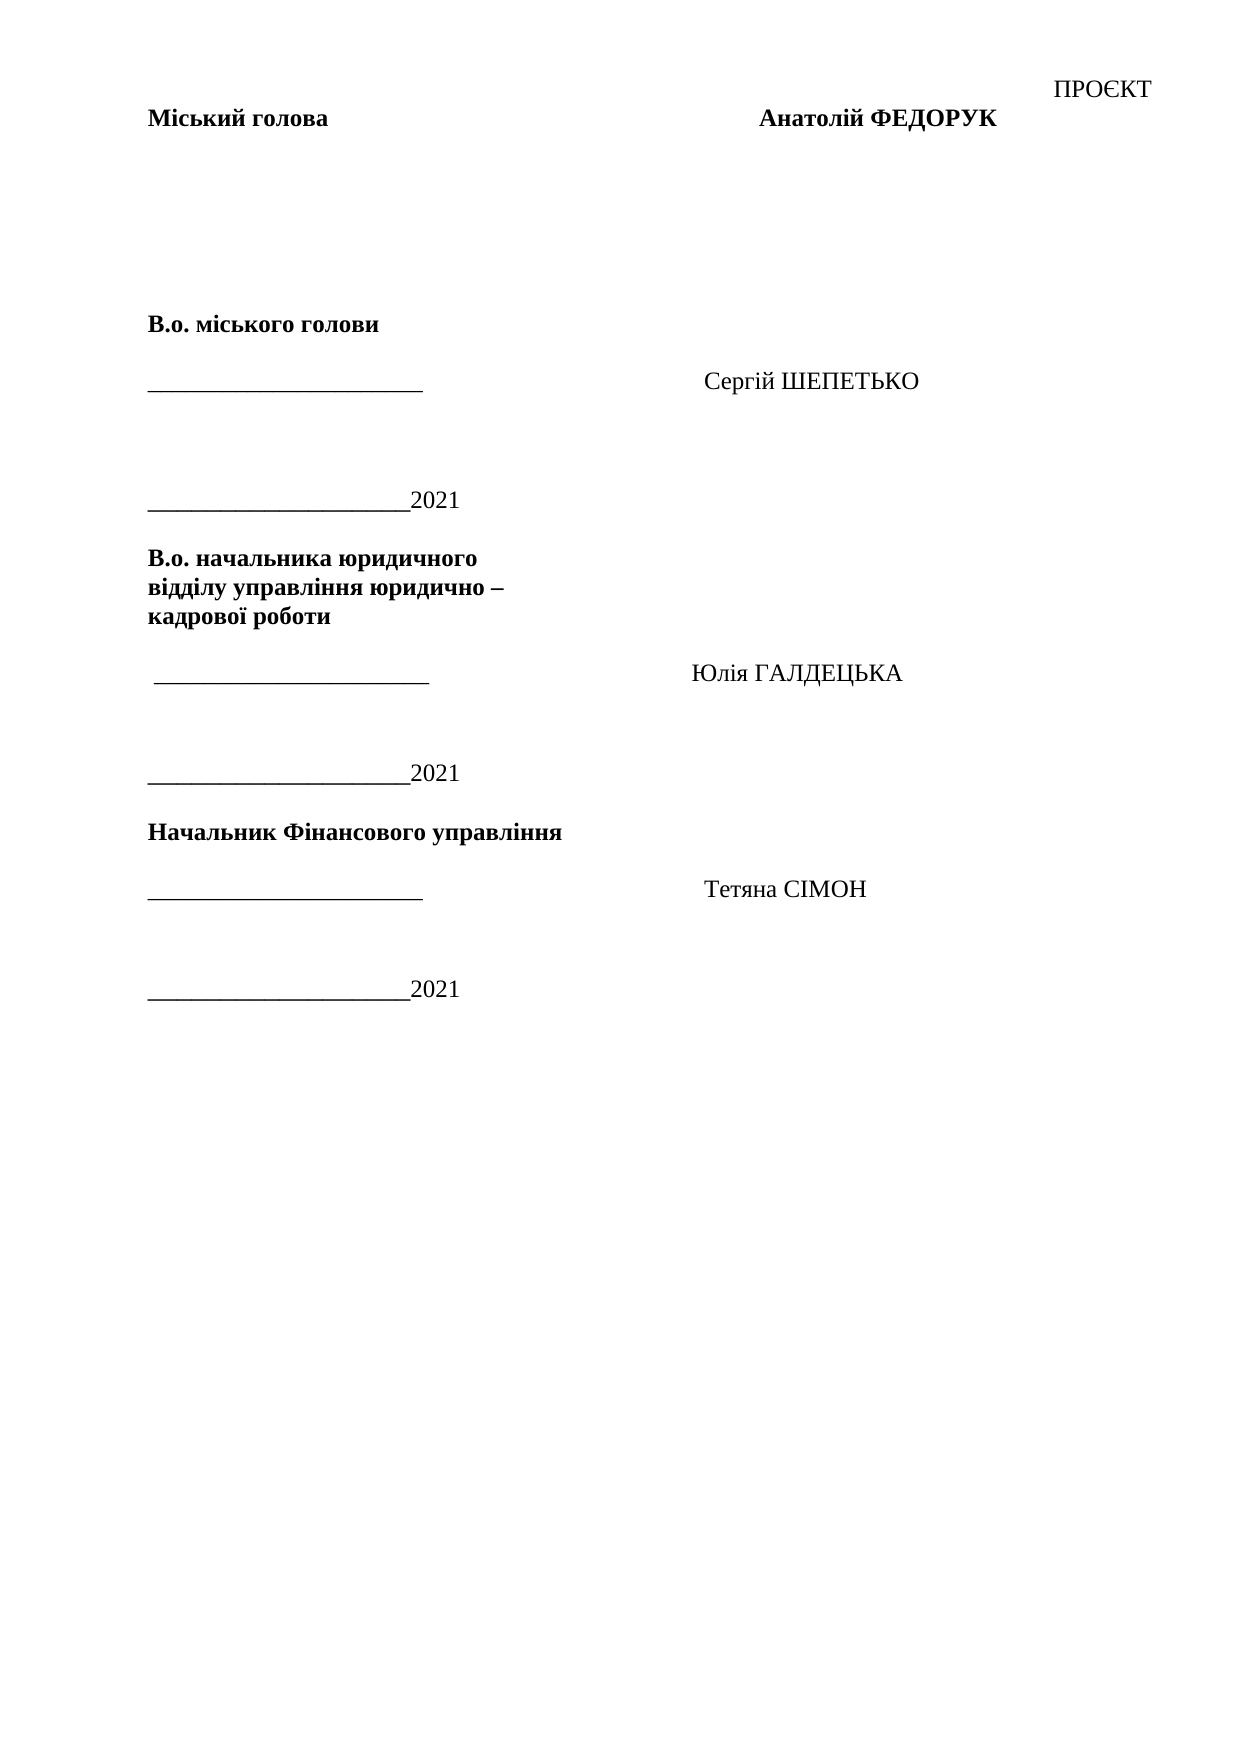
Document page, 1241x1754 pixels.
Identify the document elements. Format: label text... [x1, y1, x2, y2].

text __________________2021 [148, 481, 1152, 515]
text ______________________ Юлія ГАЛДЕЦЬКА [148, 658, 1152, 687]
text __________________2021 [148, 754, 1152, 788]
text Міський голова Анатолій ФЕДОРУК [148, 103, 1152, 131]
text В.о. начальника юридичного [148, 543, 1152, 572]
text __________________2021 [148, 970, 1152, 1003]
text Начальник Фінансового управління [148, 817, 1152, 845]
text кадрової роботи [148, 601, 1152, 630]
text В.о. міського голови [148, 309, 1152, 337]
text ______________________ Сергій ШЕПЕТЬКО [148, 366, 1152, 395]
text ______________________ Тетяна СІМОН [148, 874, 1152, 903]
text відділу управління юридично – [148, 572, 1152, 601]
